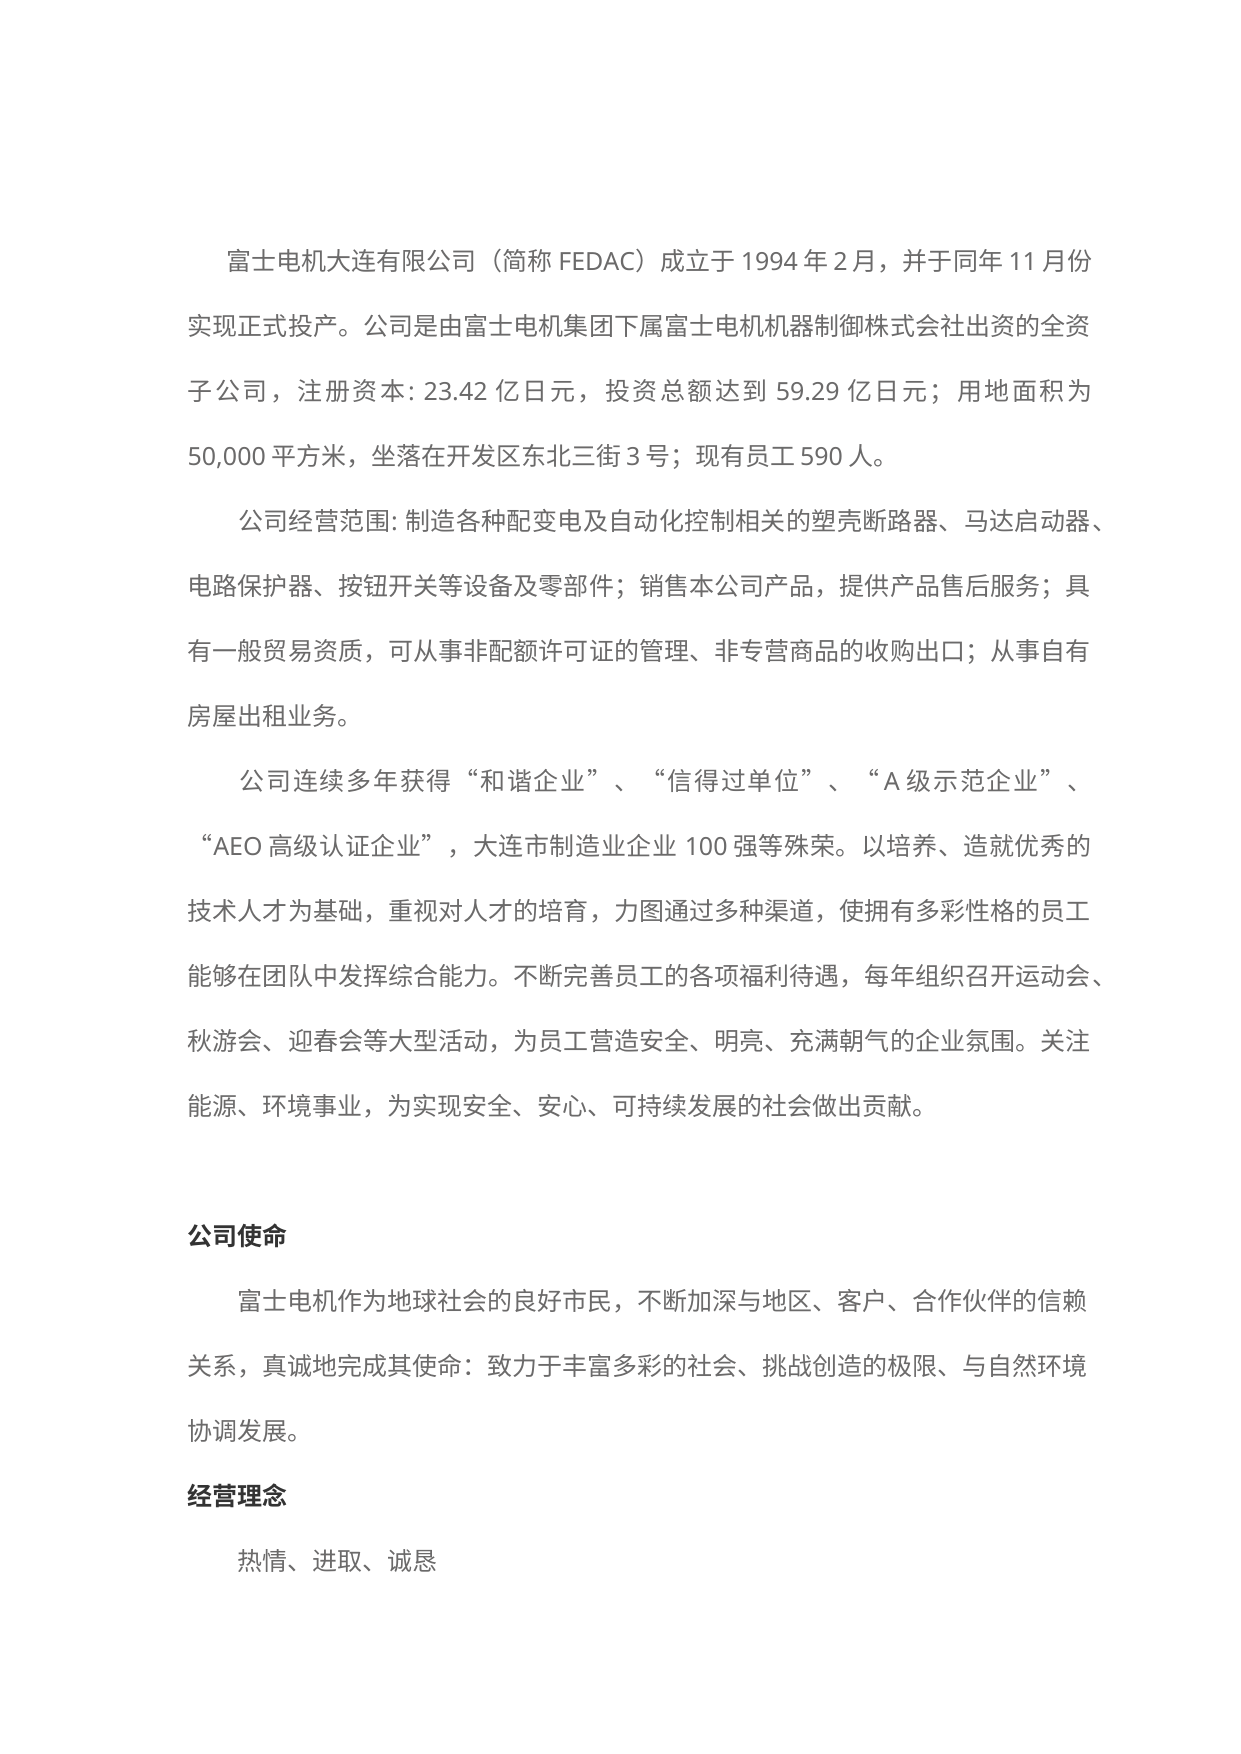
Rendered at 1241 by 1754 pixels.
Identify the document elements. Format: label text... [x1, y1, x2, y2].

text 热情、进取、诚恳 [187, 1527, 1093, 1592]
text 公司使命 [187, 1202, 1093, 1267]
text 富士电机作为地球社会的良好市民，不断加深与地区、客户、合作伙伴的信赖关系，真诚地完成其使命：致力于丰富多彩的社会、挑战创造的极限、与自然环境协调发展。 [187, 1267, 1093, 1462]
text 经营理念 [187, 1462, 1093, 1527]
text 富士电机大连有限公司（简称FEDAC）成立于1994年2月，并于同年11月份实现正式投产。公司是由富士电机集团下属富士电机机器制御株式会社出资的全资子公司，注册资本: 23.42亿日元，投资总额达到59.29亿日元；用地面积为50,000平方米，坐落在开发区东北三街3号；现有员工590人。 公司经营范围: 制造各种配变电及自动化控制相关的塑壳断路器、马达启动器、电路保护器、按钮开关等设备及零部件；销售本公司产品，提供产品售后服务；具有一般贸易资质，可从事非配额许可证的管理、非专营商品的收购出口；从事自有房屋出租业务。 公司连续多年获得“和谐企业”、“信得过单位”、“A级示范企业”、“AEO高级认证企业”，大连市制造业企业100强等殊荣。以培养、造就优秀的技术人才为基础，重视对人才的培育，力图通过多种渠道，使拥有多彩性格的员工能够在团队中发挥综合能力。不断完善员工的各项福利待遇，每年组织召开运动会、秋游会、迎春会等大型活动，为员工营造安全、明亮、充满朝气的企业氛围。关注能源、环境事业，为实现安全、安心、可持续发展的社会做出贡献。 [187, 227, 1093, 1137]
